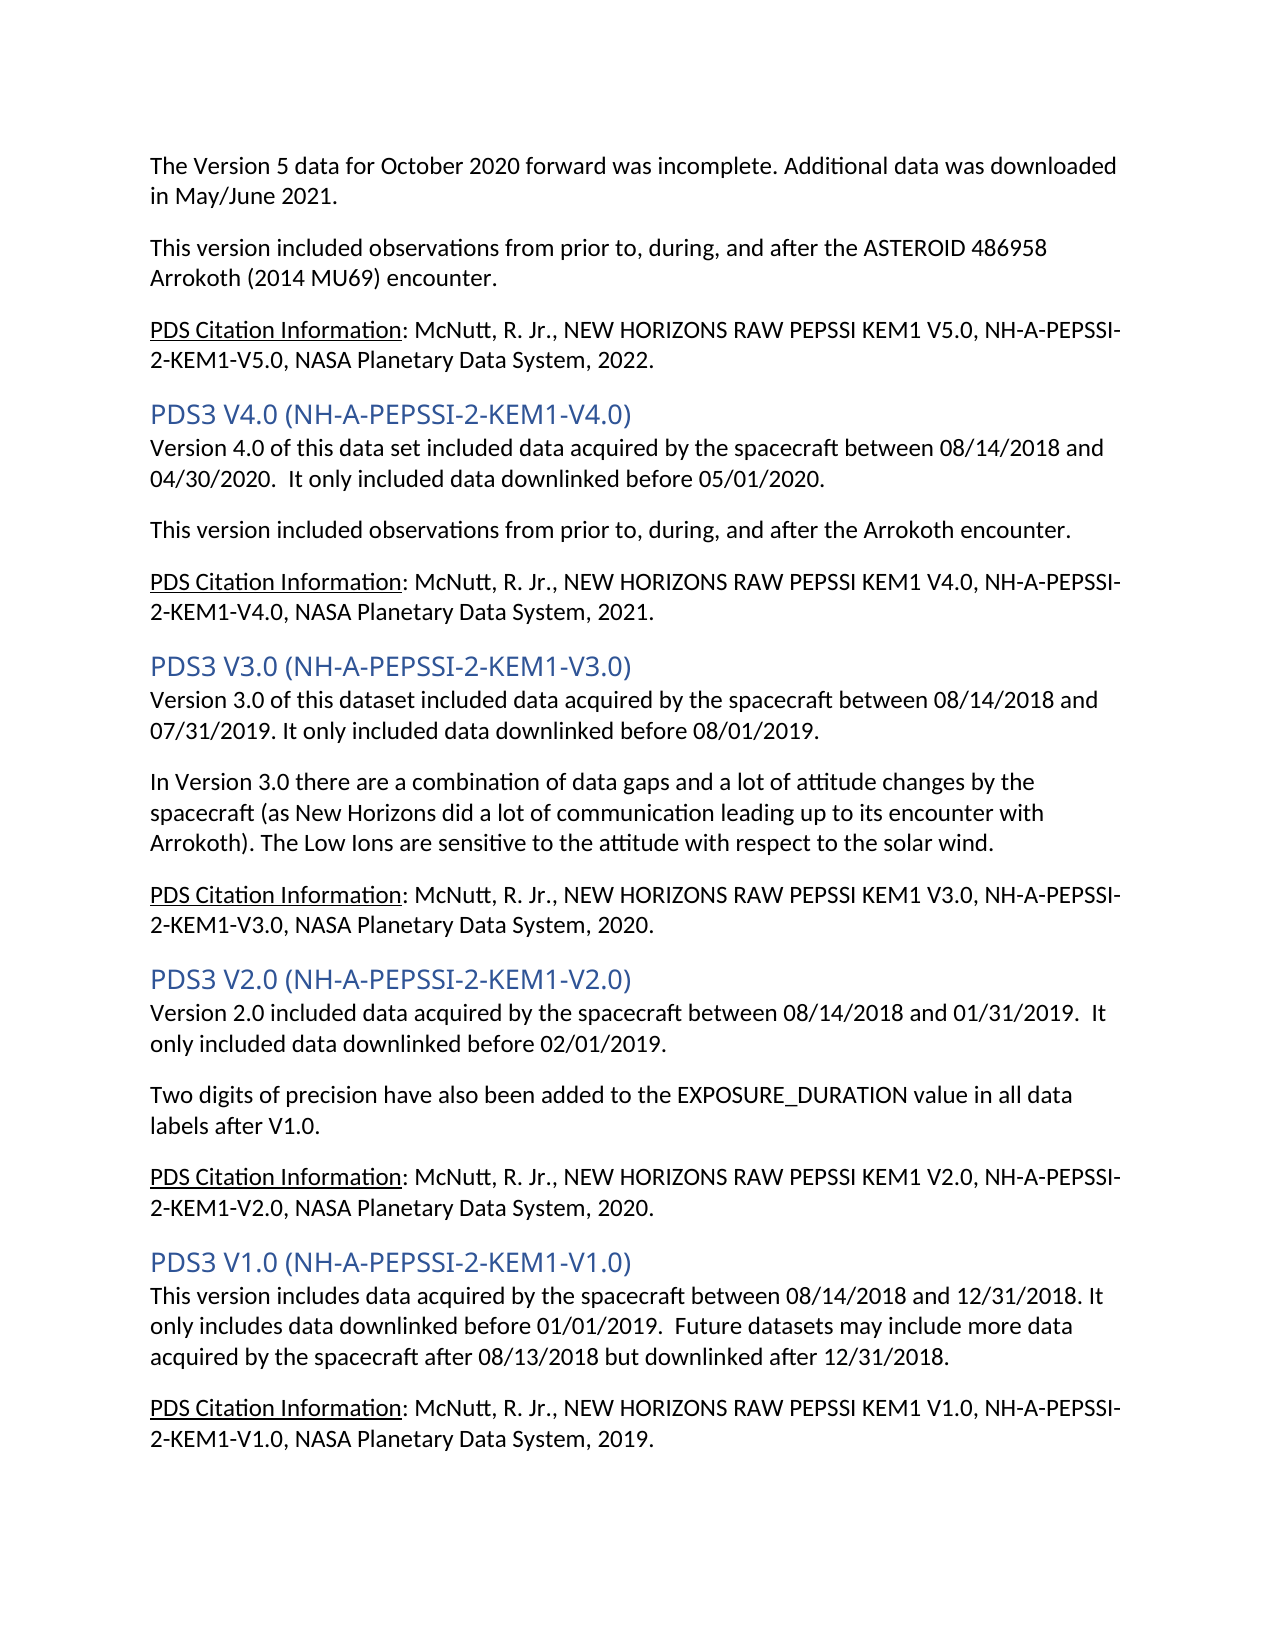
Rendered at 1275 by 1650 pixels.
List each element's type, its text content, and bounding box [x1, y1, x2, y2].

text PDS Citation Information: McNutt, R. Jr., NEW HORIZONS RAW PEPSSI KEM1 V4.0, NH-A-PEPSSI-2-KEM1-V4.0, NASA Planetary Data System, 2021. [150, 566, 1125, 627]
text PDS Citation Information: McNutt, R. Jr., NEW HORIZONS RAW PEPSSI KEM1 V3.0, NH-A-PEPSSI-2-KEM1-V3.0, NASA Planetary Data System, 2020. [150, 879, 1125, 940]
text PDS Citation Information: McNutt, R. Jr., NEW HORIZONS RAW PEPSSI KEM1 V1.0, NH-A-PEPSSI-2-KEM1-V1.0, NASA Planetary Data System, 2019. [150, 1392, 1125, 1453]
text Two digits of precision have also been added to the EXPOSURE_DURATION value in all data labels after V1.0. [150, 1079, 1125, 1140]
subtitle PDS3 V4.0 (NH-A-PEPSSI-2-KEM1-V4.0) [150, 396, 1125, 432]
subtitle PDS3 V2.0 (NH-A-PEPSSI-2-KEM1-V2.0) [150, 961, 1125, 997]
subtitle PDS3 V3.0 (NH-A-PEPSSI-2-KEM1-V3.0) [150, 648, 1125, 684]
text PDS Citation Information: McNutt, R. Jr., NEW HORIZONS RAW PEPSSI KEM1 V5.0, NH-A-PEPSSI-2-KEM1-V5.0, NASA Planetary Data System, 2022. [150, 314, 1125, 375]
text The Version 5 data for October 2020 forward was incomplete. Additional data was downloaded in May/June 2021. [150, 150, 1125, 211]
text This version includes data acquired by the spacecraft between 08/14/2018 and 12/31/2018. It only includes data downlinked before 01/01/2019. Future datasets may include more data acquired by the spacecraft after 08/13/2018 but downlinked after 12/31/2018. [150, 1280, 1125, 1372]
text This version included observations from prior to, during, and after the Arrokoth encounter. [150, 514, 1125, 545]
text Version 2.0 included data acquired by the spacecraft between 08/14/2018 and 01/31/2019. It only included data downlinked before 02/01/2019. [150, 997, 1125, 1058]
text Version 3.0 of this dataset included data acquired by the spacecraft between 08/14/2018 and 07/31/2019. It only included data downlinked before 08/01/2019. [150, 684, 1125, 746]
subtitle PDS3 V1.0 (NH-A-PEPSSI-2-KEM1-V1.0) [150, 1243, 1125, 1280]
text PDS Citation Information: McNutt, R. Jr., NEW HORIZONS RAW PEPSSI KEM1 V2.0, NH-A-PEPSSI-2-KEM1-V2.0, NASA Planetary Data System, 2020. [150, 1161, 1125, 1222]
text Version 4.0 of this data set included data acquired by the spacecraft between 08/14/2018 and 04/30/2020. It only included data downlinked before 05/01/2020. [150, 432, 1125, 493]
text In Version 3.0 there are a combination of data gaps and a lot of attitude changes by the spacecraft (as New Horizons did a lot of communication leading up to its encounter with Arrokoth). The Low Ions are sensitive to the attitude with respect to the solar wind. [150, 766, 1125, 858]
text This version included observations from prior to, during, and after the ASTEROID 486958 Arrokoth (2014 MU69) encounter. [150, 232, 1125, 293]
